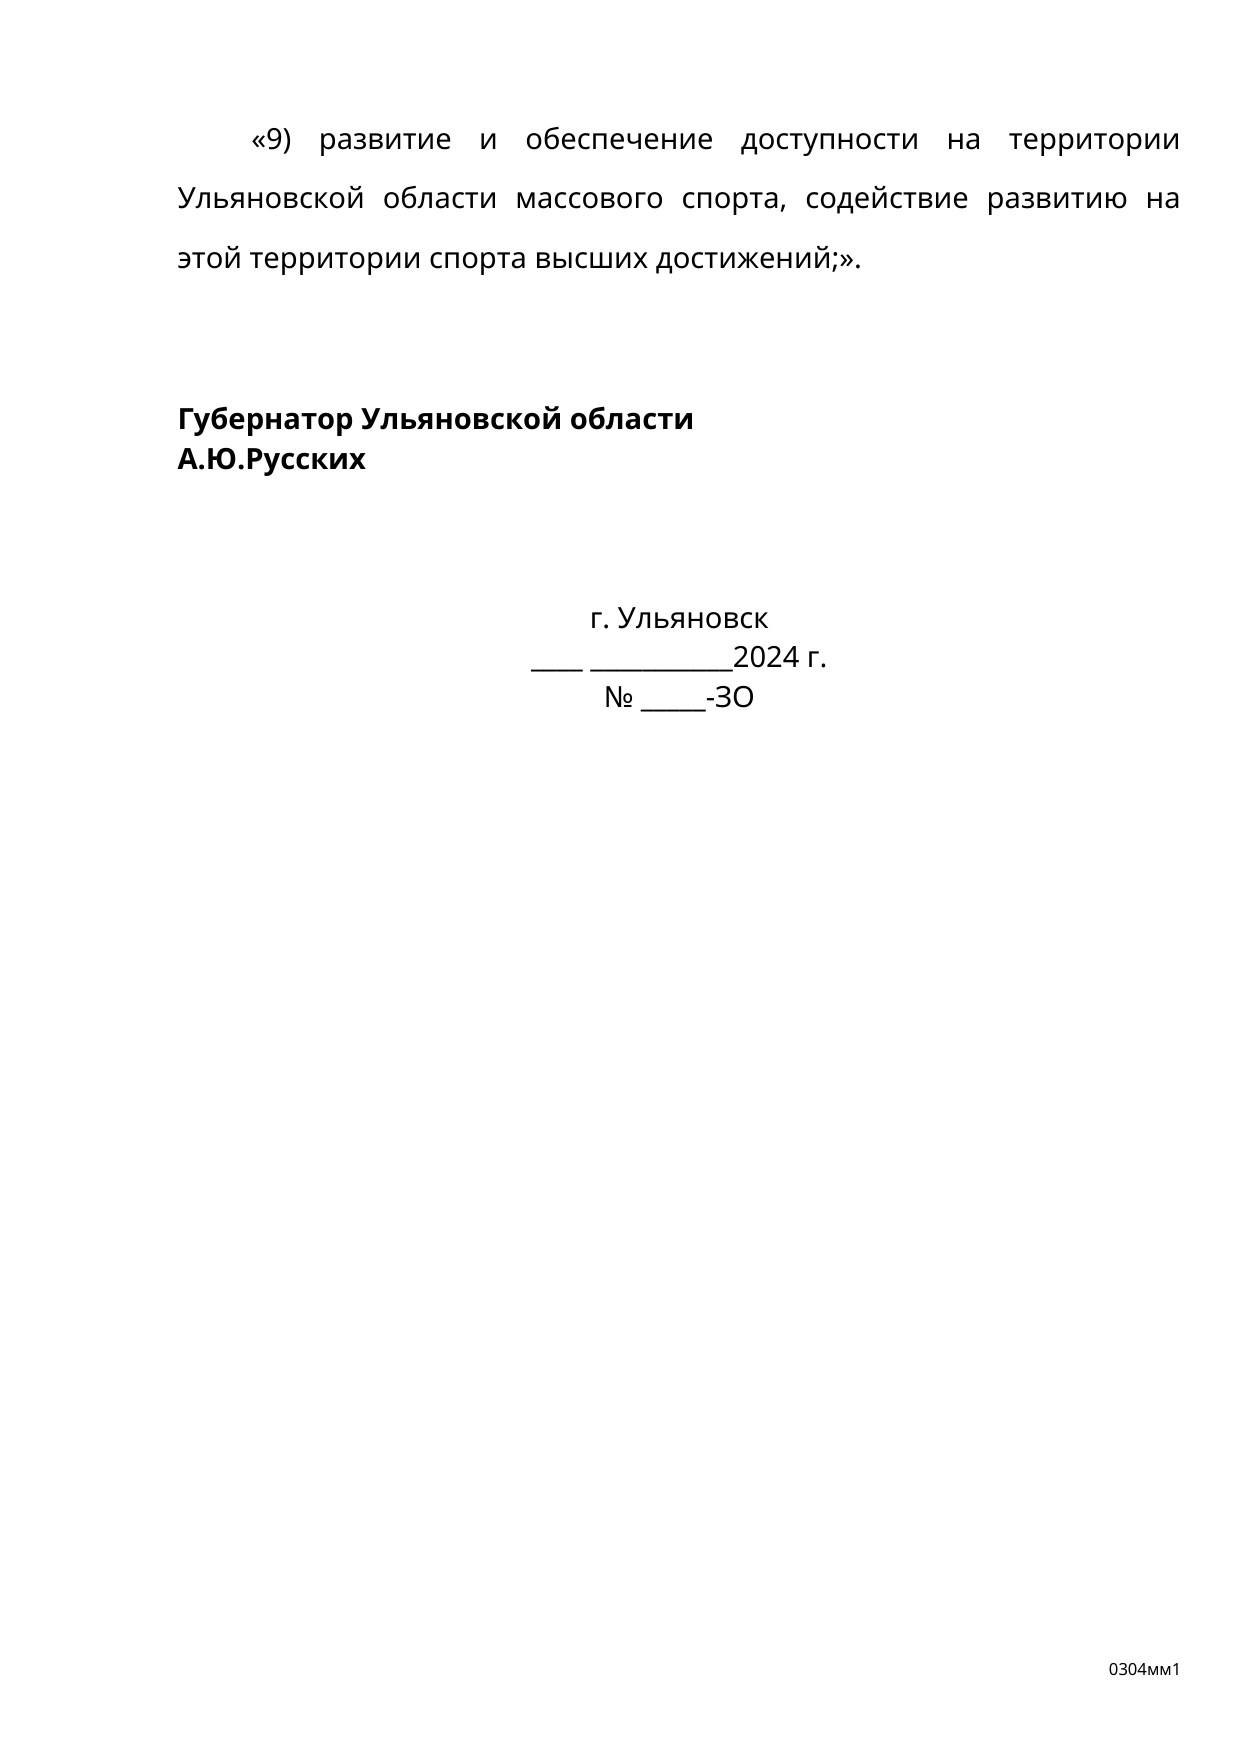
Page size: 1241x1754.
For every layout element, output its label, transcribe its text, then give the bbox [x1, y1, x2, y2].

text «9) развитие и обеспечение доступности на территории Ульяновской области массового спорта, содействие развитию на этой территории спорта высших достижений;». [177, 118, 1181, 277]
text № _____-ЗО [177, 676, 1181, 716]
text ____ ___________2024 г. [177, 637, 1181, 676]
text Губернатор Ульяновской области А.Ю.Русских [177, 399, 1181, 478]
text г. Ульяновск [177, 597, 1181, 637]
